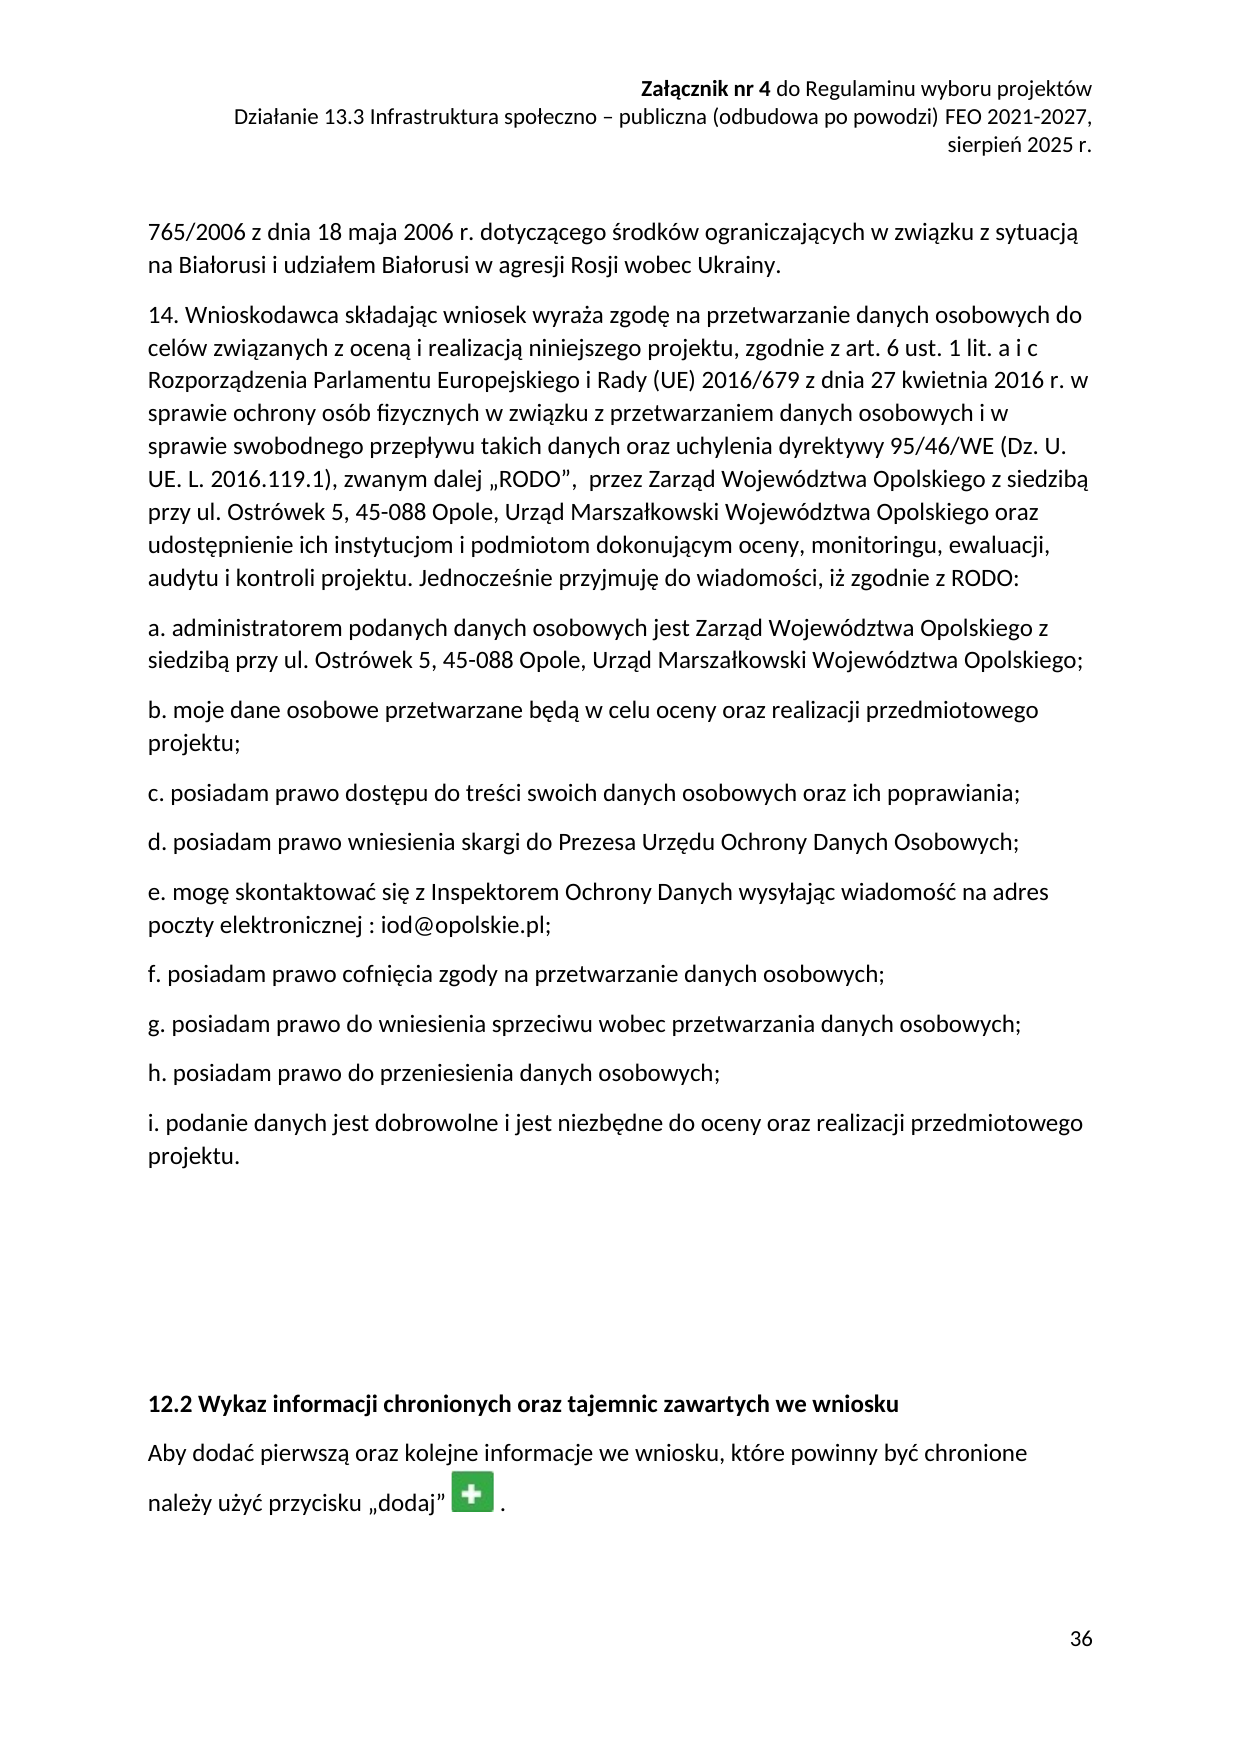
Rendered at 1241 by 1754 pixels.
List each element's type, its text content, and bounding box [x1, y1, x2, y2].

text i. podanie danych jest dobrowolne i jest niezbędne do oceny oraz realizacji przedmiotowego projektu. [148, 1107, 1093, 1171]
picture [451, 1470, 494, 1512]
subtitle 12.2 Wykaz informacji chronionych oraz tajemnic zawartych we wniosku [148, 1388, 1093, 1418]
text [148, 216, 1093, 280]
text g. posiadam prawo do wniesienia sprzeciwu wobec przetwarzania danych osobowych; [148, 1008, 1093, 1038]
text b. moje dane osobowe przetwarzane będą w celu oceny oraz realizacji przedmiotowego projektu; [148, 694, 1093, 758]
text a. administratorem podanych danych osobowych jest Zarząd Województwa Opolskiego z siedzibą przy ul. Ostrówek 5, 45-088 Opole, Urząd Marszałkowski Województwa Opolskiego; [148, 612, 1093, 675]
text Aby dodać pierwszą oraz kolejne informacje we wniosku, które powinny być chronione należy użyć przycisku „dodaj” . [148, 1438, 1093, 1517]
text e. mogę skontaktować się z Inspektorem Ochrony Danych wysyłając wiadomość na adres poczty elektronicznej : iod@opolskie.pl; [148, 876, 1093, 939]
text d. posiadam prawo wniesienia skargi do Prezesa Urzędu Ochrony Danych Osobowych; [148, 826, 1093, 857]
text h. posiadam prawo do przeniesienia danych osobowych; [148, 1058, 1093, 1088]
text 14. Wnioskodawca składając wniosek wyraża zgodę na przetwarzanie danych osobowych do celów związanych z oceną i realizacją niniejszego projektu, zgodnie z art. 6 ust. 1 lit. a i c Rozporządzenia Parlamentu Europejskiego i Rady (UE) 2016/679 z dnia 27 kwietnia 2016 r. w sprawie ochrony osób fizycznych w związku z przetwarzaniem danych osobowych i w sprawie swobodnego przepływu takich danych oraz uchylenia dyrektywy 95/46/WE (Dz. U. UE. L. 2016.119.1), zwanym dalej „RODO”, przez Zarząd Województwa Opolskiego z siedzibą przy ul. Ostrówek 5, 45-088 Opole, Urząd Marszałkowski Województwa Opolskiego oraz udostępnienie ich instytucjom i podmiotom dokonującym oceny, monitoringu, ewaluacji, audytu i kontroli projektu. Jednocześnie przyjmuję do wiadomości, iż zgodnie z RODO: [148, 299, 1093, 593]
text f. posiadam prawo cofnięcia zgody na przetwarzanie danych osobowych; [148, 958, 1093, 989]
text c. posiadam prawo dostępu do treści swoich danych osobowych oraz ich poprawiania; [148, 777, 1093, 807]
